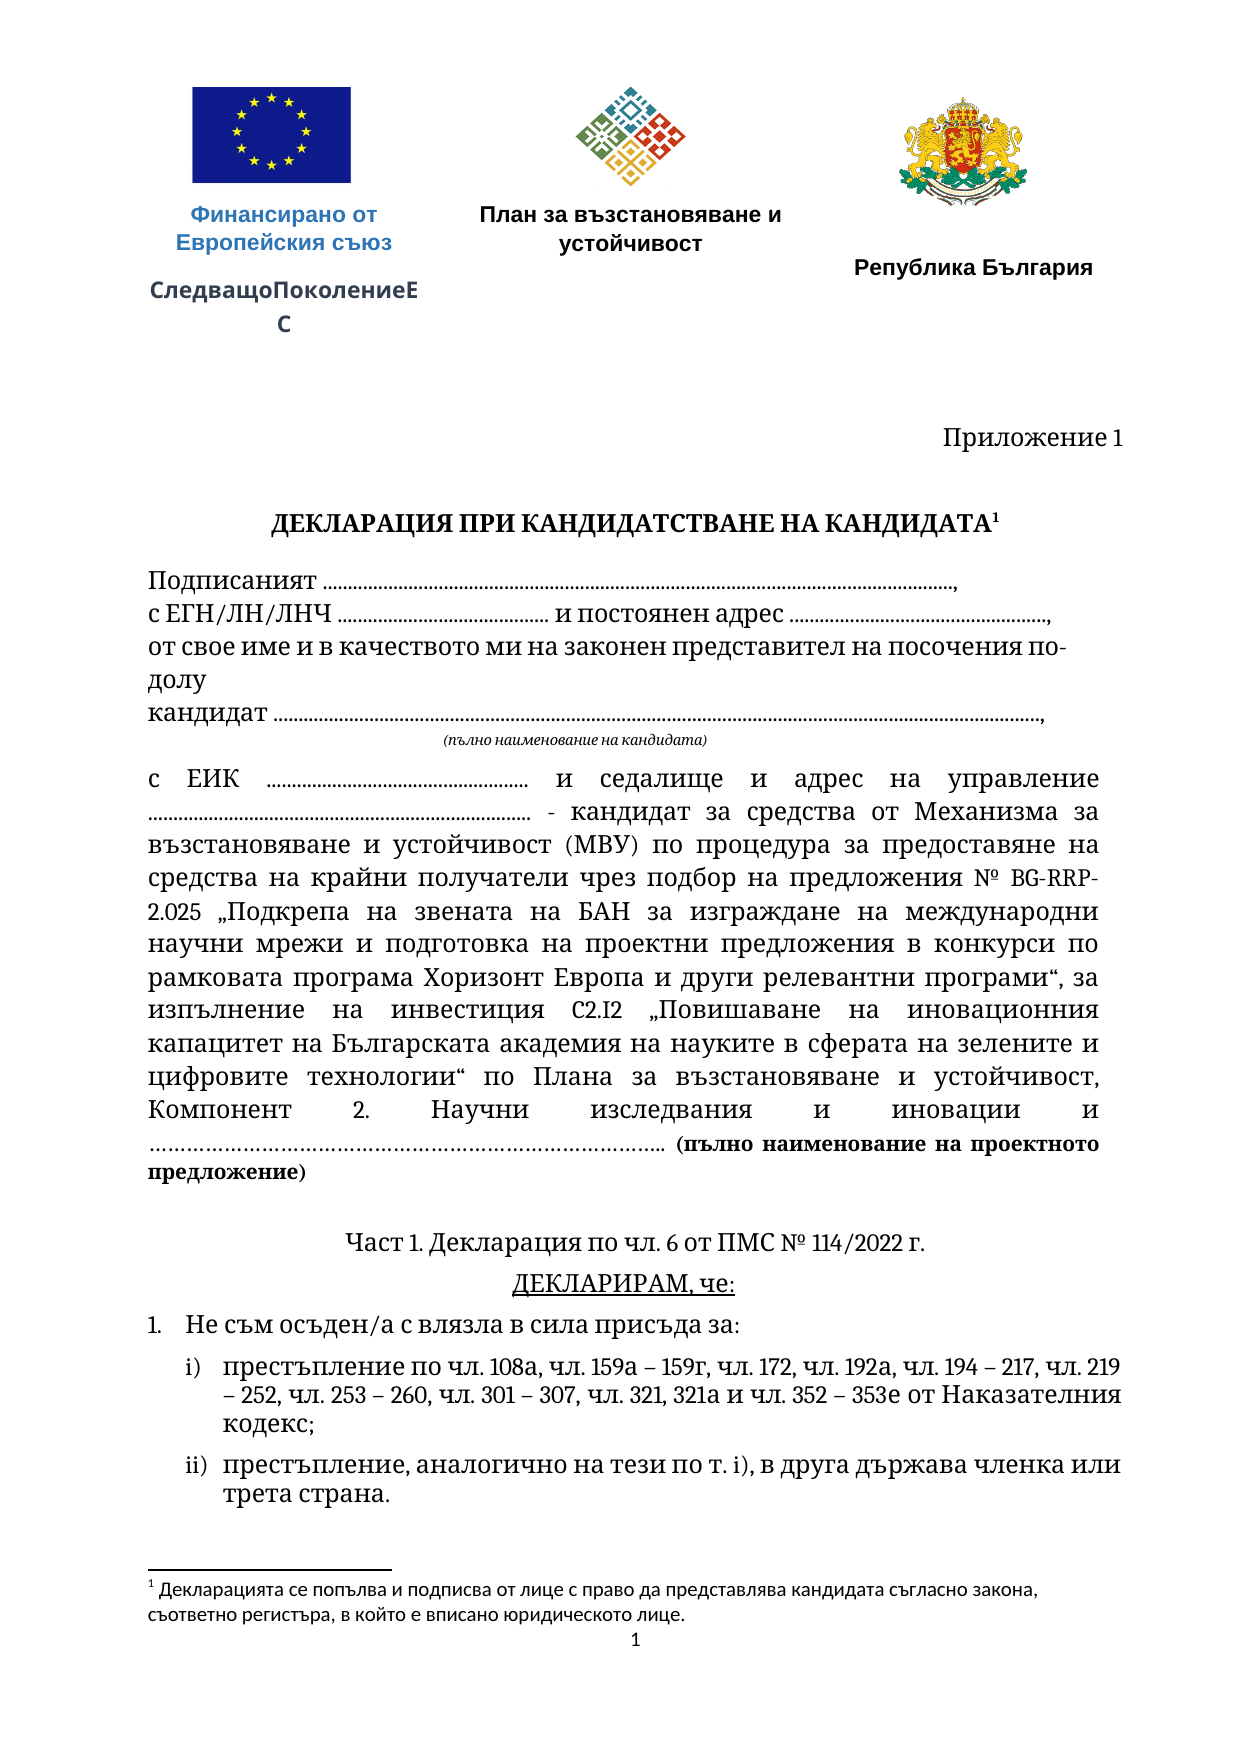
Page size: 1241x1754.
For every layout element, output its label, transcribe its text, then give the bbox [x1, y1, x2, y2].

text от свое име и в качеството ми на законен представител на посочения по-долу кандидат ........................................................................................................................................................, [148, 633, 1100, 728]
picture [898, 96, 1028, 206]
picture [574, 86, 687, 187]
text Приложение 1 [148, 423, 1122, 452]
text ДЕКЛАРАЦИЯ ПРИ КАНДИДАТСТВАНЕ НА КАНДИДАТА [148, 510, 1122, 538]
text (пълно наименование на кандидата) [369, 732, 1100, 761]
picture [189, 87, 354, 186]
list престъпление по чл. 108а, чл. 159а – 159г, чл. 172, чл. 192а, чл. 194 – 217, чл. 219 – 252, чл. 253 – 260, чл. 301 – 307, чл. 321, 321а и чл. 352 – 353е от Наказателния кодекс; [185, 1353, 1122, 1439]
text с ЕГН/ЛН/ЛНЧ .......................................... и постоянен адрес ..................................................., [148, 600, 1100, 629]
text ДЕКЛАРИРАМ, че: [148, 1270, 1100, 1299]
text Част 1. Декларация по чл. 6 от ПМС № 114/2022 г. [148, 1229, 1122, 1258]
list Не съм осъден/а с влязла в сила присъда за: [148, 1311, 1122, 1340]
text Подписаният ............................................................................................................................., [148, 567, 1100, 596]
text с ЕИК .................................................... и седалище и адрес на управление ............................................................................ - кандидат за средства от Механизма за възстановяване и устойчивост (МВУ) по процедура за предоставяне на средства на крайни получатели чрез подбор на предложения № BG-RRP-2.025 „Подкрепа на звената на БАН за изграждане на международни научни мрежи и подготовка на проектни предложения в конкурси по рамковата програма Хоризонт Европа и други релевантни програми“, за изпълнение на инвестиция C2.I2 „Повишаване на иновационния капацитет на Българската академия на науките в сферата на зелените и цифровите технологии“ по Плана за възстановяване и устойчивост, Компонент 2. Научни изследвания и иновации и ……………………………………………………………………….. (пълно наименование на проектното предложение) [148, 765, 1100, 1185]
list престъпление, аналогично на тези по т. i), в друга държава членка или трета страна. [185, 1451, 1122, 1509]
